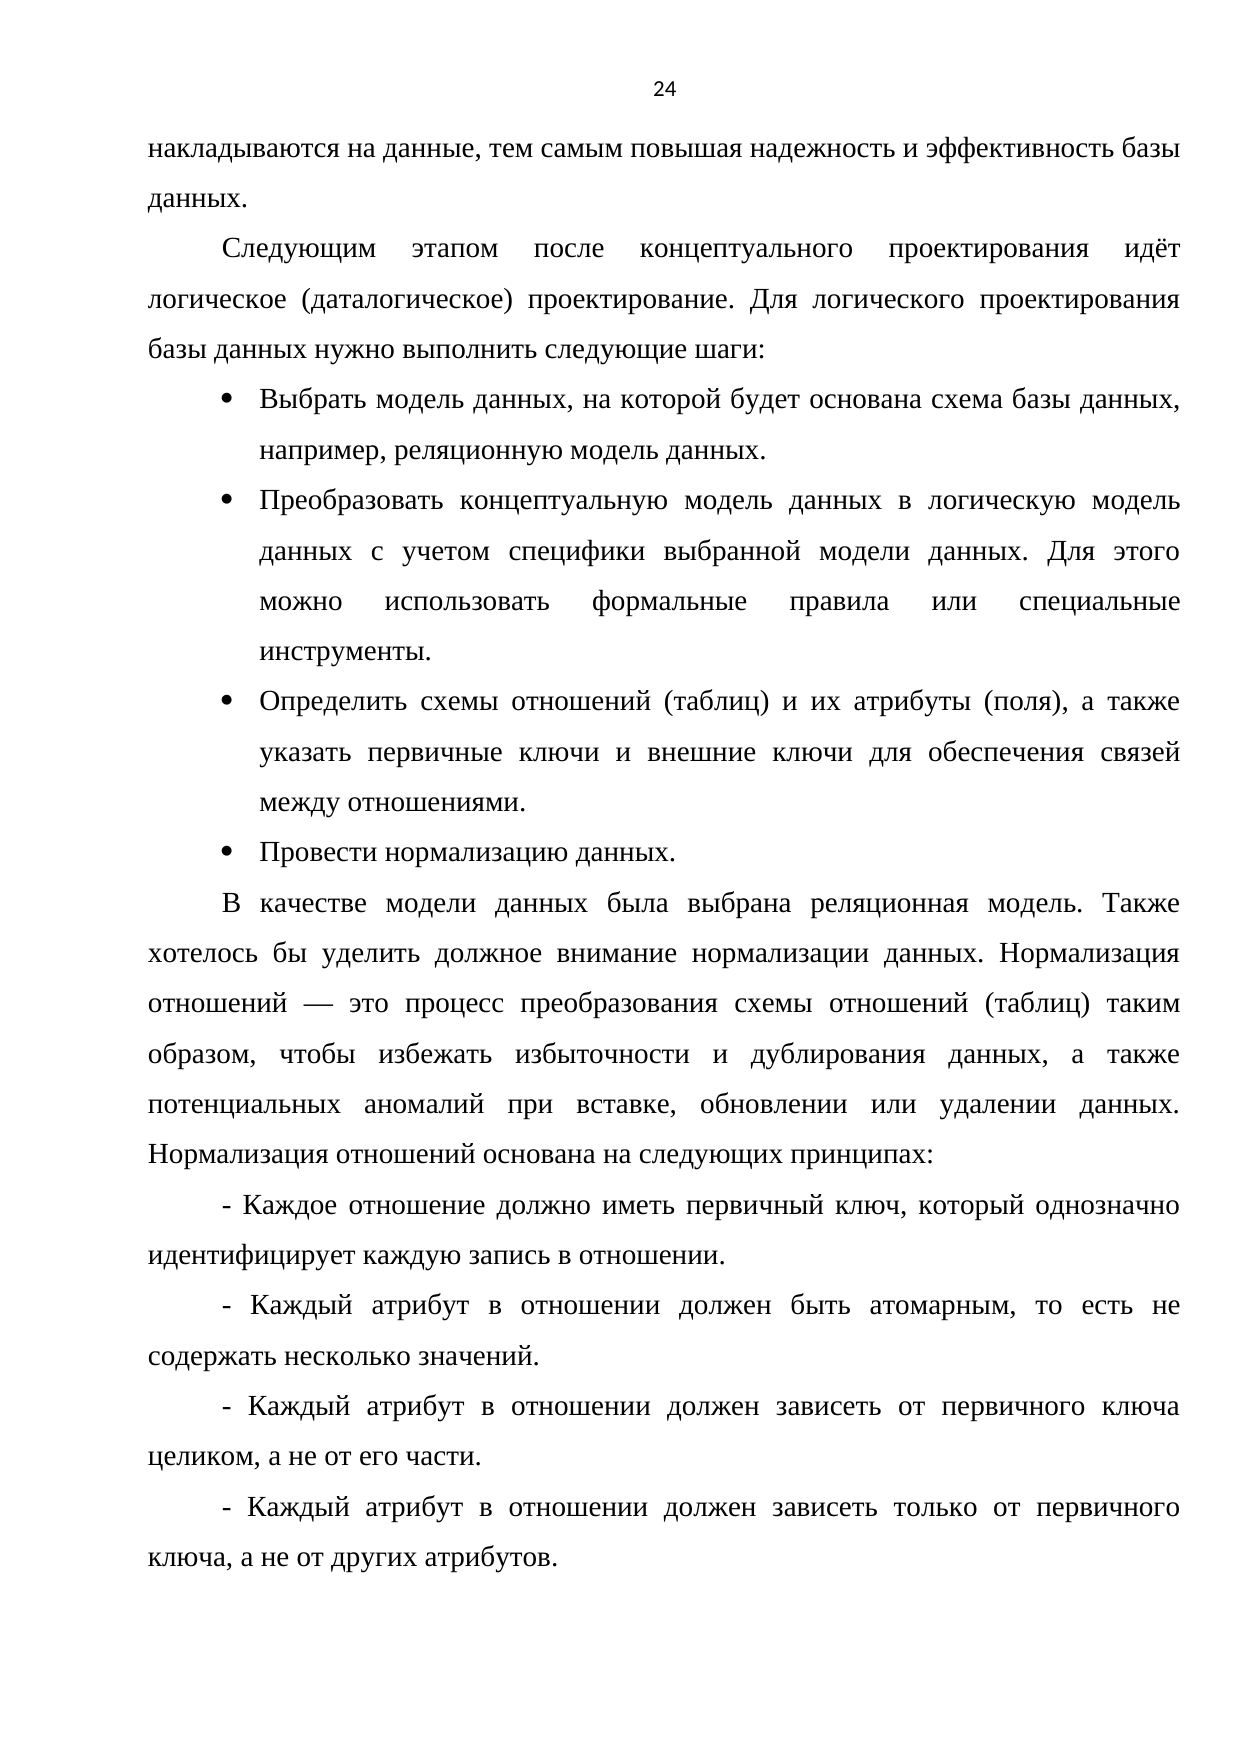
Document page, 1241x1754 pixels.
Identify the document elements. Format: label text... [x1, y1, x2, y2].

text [148, 130, 1181, 214]
text - Каждое отношение должно иметь первичный ключ, который однозначно идентифицирует каждую запись в отношении. [148, 1187, 1181, 1271]
text - Каждый атрибут в отношении должен быть атомарным, то есть не содержать несколько значений. [148, 1287, 1181, 1371]
text Следующим этапом после концептуального проектирования идёт логическое (даталогическое) проектирование. Для логического проектирования базы данных нужно выполнить следующие шаги: [148, 231, 1181, 365]
text - Каждый атрибут в отношении должен зависеть только от первичного ключа, а не от других атрибутов. [148, 1489, 1181, 1573]
list Определить схемы отношений (таблиц) и их атрибуты (поля), а также указать первичные ключи и внешние ключи для обеспечения связей между отношениями. [222, 683, 1181, 818]
text - Каждый атрибут в отношении должен зависеть от первичного ключа целиком, а не от его части. [148, 1388, 1181, 1472]
list Провести нормализацию данных. [222, 834, 1181, 868]
list Выбрать модель данных, на которой будет основана схема базы данных, например, реляционную модель данных. [222, 381, 1181, 465]
list Преобразовать концептуальную модель данных в логическую модель данных с учетом специфики выбранной модели данных. Для этого можно использовать формальные правила или специальные инструменты. [222, 482, 1181, 667]
text В качестве модели данных была выбрана реляционная модель. Также хотелось бы уделить должное внимание нормализации данных. Нормализация отношений — это процесс преобразования схемы отношений (таблиц) таким образом, чтобы избежать избыточности и дублирования данных, а также потенциальных аномалий при вставке, обновлении или удалении данных. Нормализация отношений основана на следующих принципах: [148, 885, 1181, 1170]
